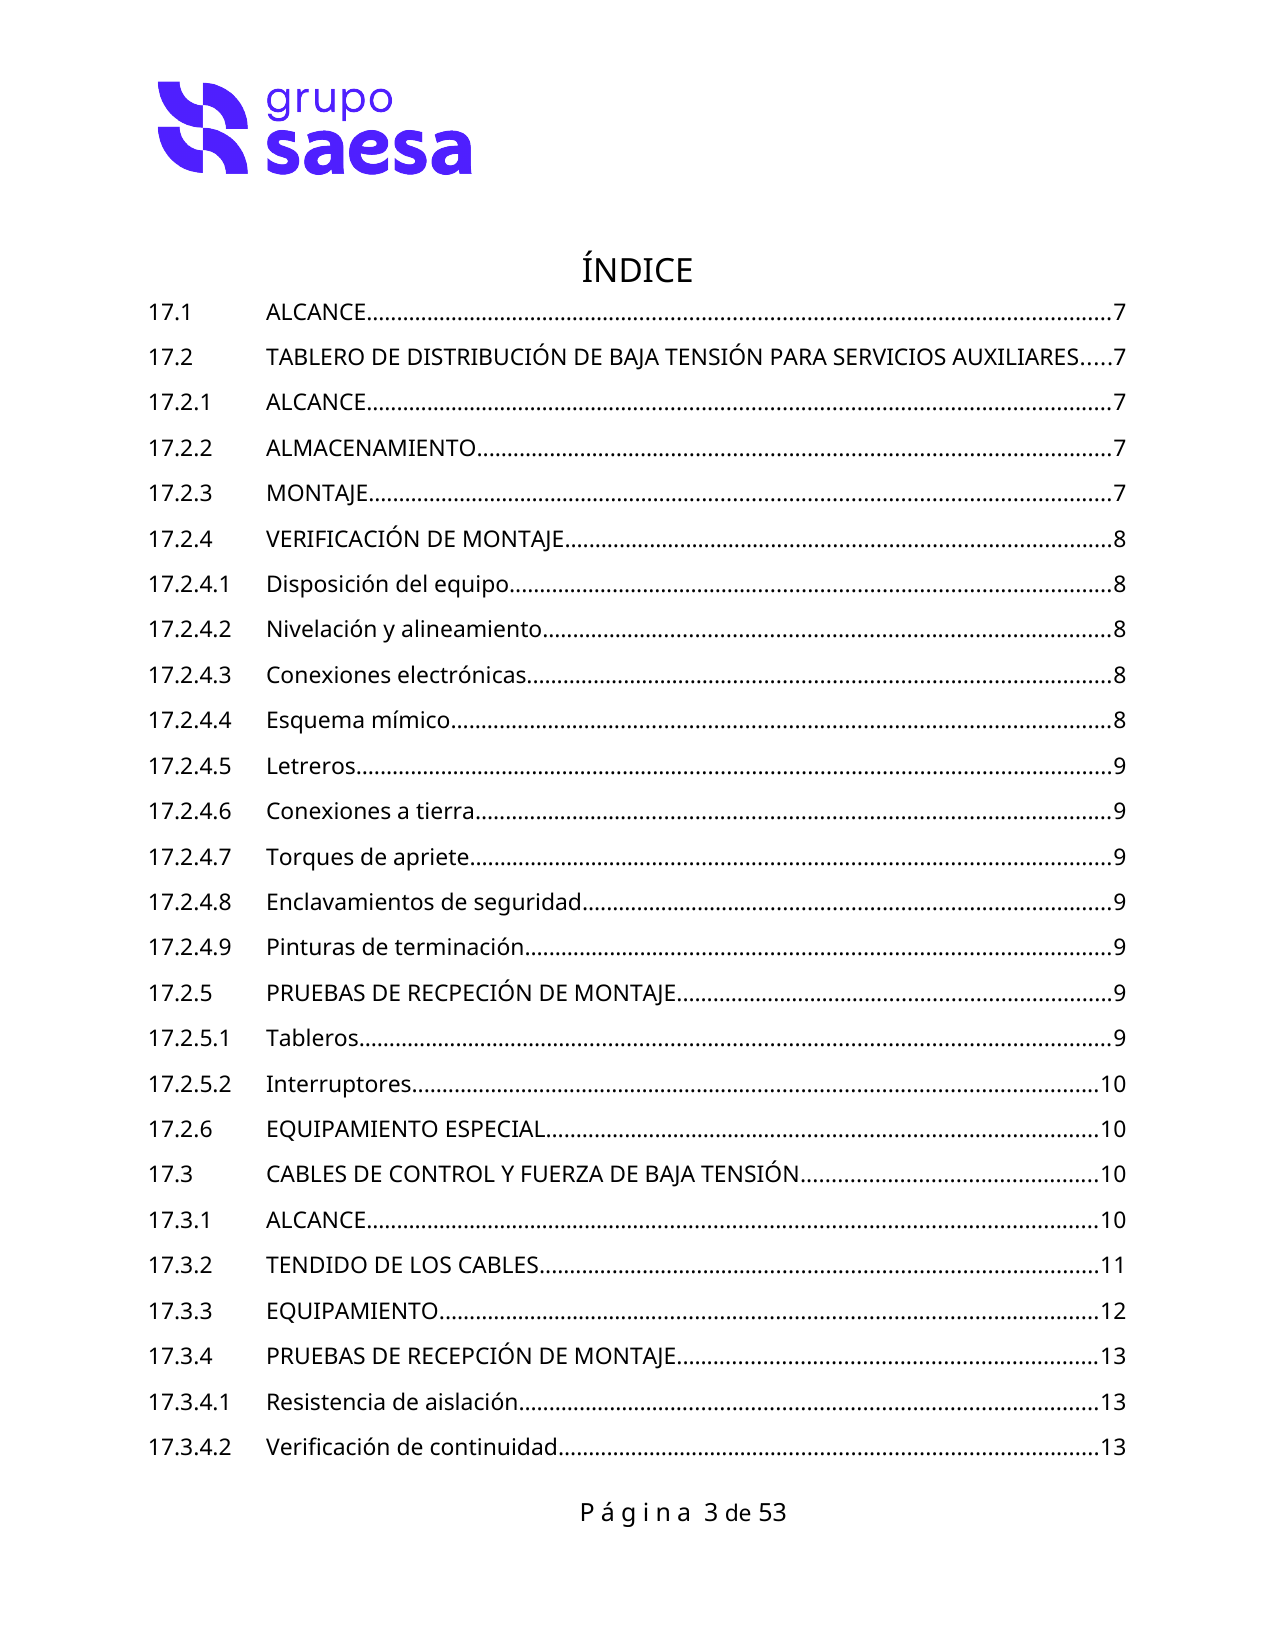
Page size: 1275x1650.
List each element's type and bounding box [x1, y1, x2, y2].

picture [147, 73, 481, 178]
